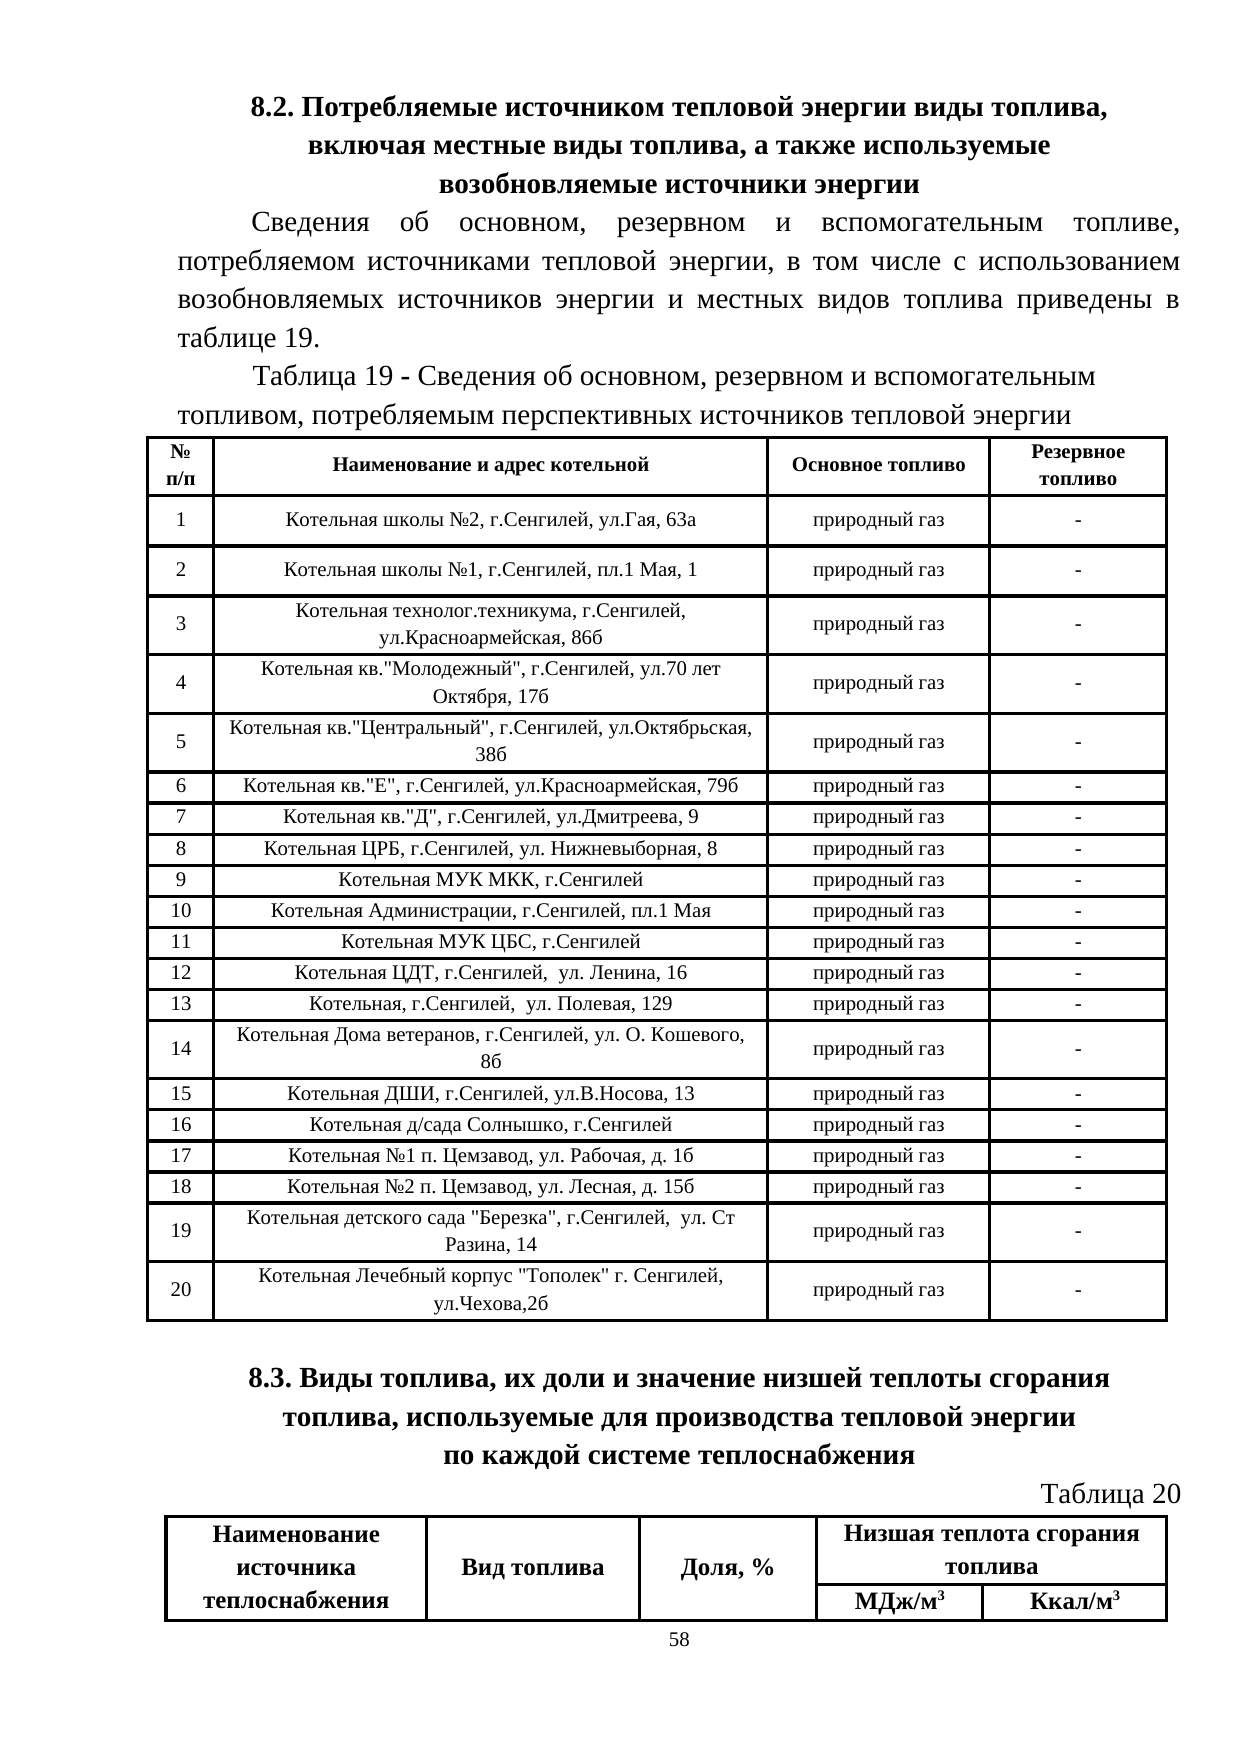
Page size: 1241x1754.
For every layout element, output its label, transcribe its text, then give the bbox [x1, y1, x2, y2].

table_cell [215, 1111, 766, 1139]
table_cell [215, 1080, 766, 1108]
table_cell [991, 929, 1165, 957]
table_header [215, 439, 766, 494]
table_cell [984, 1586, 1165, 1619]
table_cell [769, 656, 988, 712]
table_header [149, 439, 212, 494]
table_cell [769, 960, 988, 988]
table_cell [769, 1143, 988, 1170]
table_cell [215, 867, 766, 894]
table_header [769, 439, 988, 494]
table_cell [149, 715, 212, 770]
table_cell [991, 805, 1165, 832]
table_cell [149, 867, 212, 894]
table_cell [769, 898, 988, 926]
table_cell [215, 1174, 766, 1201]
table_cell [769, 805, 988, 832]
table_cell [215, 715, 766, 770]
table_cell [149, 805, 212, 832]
text включая местные виды топлива, а также используемые [177, 127, 1181, 161]
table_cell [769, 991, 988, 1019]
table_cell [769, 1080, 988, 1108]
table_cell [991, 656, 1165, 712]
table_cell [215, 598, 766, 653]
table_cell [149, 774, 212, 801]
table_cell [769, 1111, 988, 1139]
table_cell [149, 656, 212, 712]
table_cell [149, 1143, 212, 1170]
text Таблица 19 - Сведения об основном, резервном и вспомогательным топливом, потребляемым перспективных источников тепловой энергии [177, 358, 1181, 431]
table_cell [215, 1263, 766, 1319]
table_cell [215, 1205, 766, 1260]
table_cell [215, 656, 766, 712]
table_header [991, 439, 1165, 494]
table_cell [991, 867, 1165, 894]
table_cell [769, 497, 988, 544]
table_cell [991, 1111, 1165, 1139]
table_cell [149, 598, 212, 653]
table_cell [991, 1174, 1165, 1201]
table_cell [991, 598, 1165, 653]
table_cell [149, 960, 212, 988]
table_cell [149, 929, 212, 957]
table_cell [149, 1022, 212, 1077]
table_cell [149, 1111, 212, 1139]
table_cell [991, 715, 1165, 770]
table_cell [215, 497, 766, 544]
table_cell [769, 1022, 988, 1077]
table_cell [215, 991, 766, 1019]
text топлива, используемые для производства тепловой энергии [177, 1399, 1181, 1432]
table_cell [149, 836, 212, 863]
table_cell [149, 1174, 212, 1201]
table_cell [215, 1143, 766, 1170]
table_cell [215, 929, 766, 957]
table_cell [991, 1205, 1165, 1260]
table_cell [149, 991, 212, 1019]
text по каждой системе теплоснабжения [177, 1437, 1181, 1471]
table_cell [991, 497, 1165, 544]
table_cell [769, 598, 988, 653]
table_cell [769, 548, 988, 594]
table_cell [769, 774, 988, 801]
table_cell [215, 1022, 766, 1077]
text 8.2. Потребляемые источником тепловой энергии виды топлива, [177, 89, 1181, 122]
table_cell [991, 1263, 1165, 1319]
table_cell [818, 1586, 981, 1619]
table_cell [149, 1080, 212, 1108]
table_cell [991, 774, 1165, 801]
text 8.3. Виды топлива, их доли и значение низшей теплоты сгорания [177, 1360, 1181, 1394]
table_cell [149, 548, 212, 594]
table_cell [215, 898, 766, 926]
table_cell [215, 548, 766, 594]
text возобновляемые источники энергии [177, 166, 1181, 199]
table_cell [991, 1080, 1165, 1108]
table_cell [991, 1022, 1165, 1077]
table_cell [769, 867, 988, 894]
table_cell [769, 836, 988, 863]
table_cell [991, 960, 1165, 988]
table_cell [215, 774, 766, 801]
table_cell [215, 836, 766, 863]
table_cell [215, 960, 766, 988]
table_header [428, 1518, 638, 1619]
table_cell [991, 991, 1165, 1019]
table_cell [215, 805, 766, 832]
text Сведения об основном, резервном и вспомогательным топливе, потребляемом источниками тепловой энергии, в том числе с использованием возобновляемых источников энергии и местных видов топлива приведены в таблице 19. [177, 204, 1181, 353]
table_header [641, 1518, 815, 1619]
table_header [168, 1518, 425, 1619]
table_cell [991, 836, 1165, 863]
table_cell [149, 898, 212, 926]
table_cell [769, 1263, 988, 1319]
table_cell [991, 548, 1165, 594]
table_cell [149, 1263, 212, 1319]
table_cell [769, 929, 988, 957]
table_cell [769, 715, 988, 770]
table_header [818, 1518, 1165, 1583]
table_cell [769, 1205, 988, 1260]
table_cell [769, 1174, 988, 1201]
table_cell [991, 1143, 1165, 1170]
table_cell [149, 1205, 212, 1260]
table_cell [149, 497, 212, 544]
text Таблица 20 [177, 1476, 1181, 1509]
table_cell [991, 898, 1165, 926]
